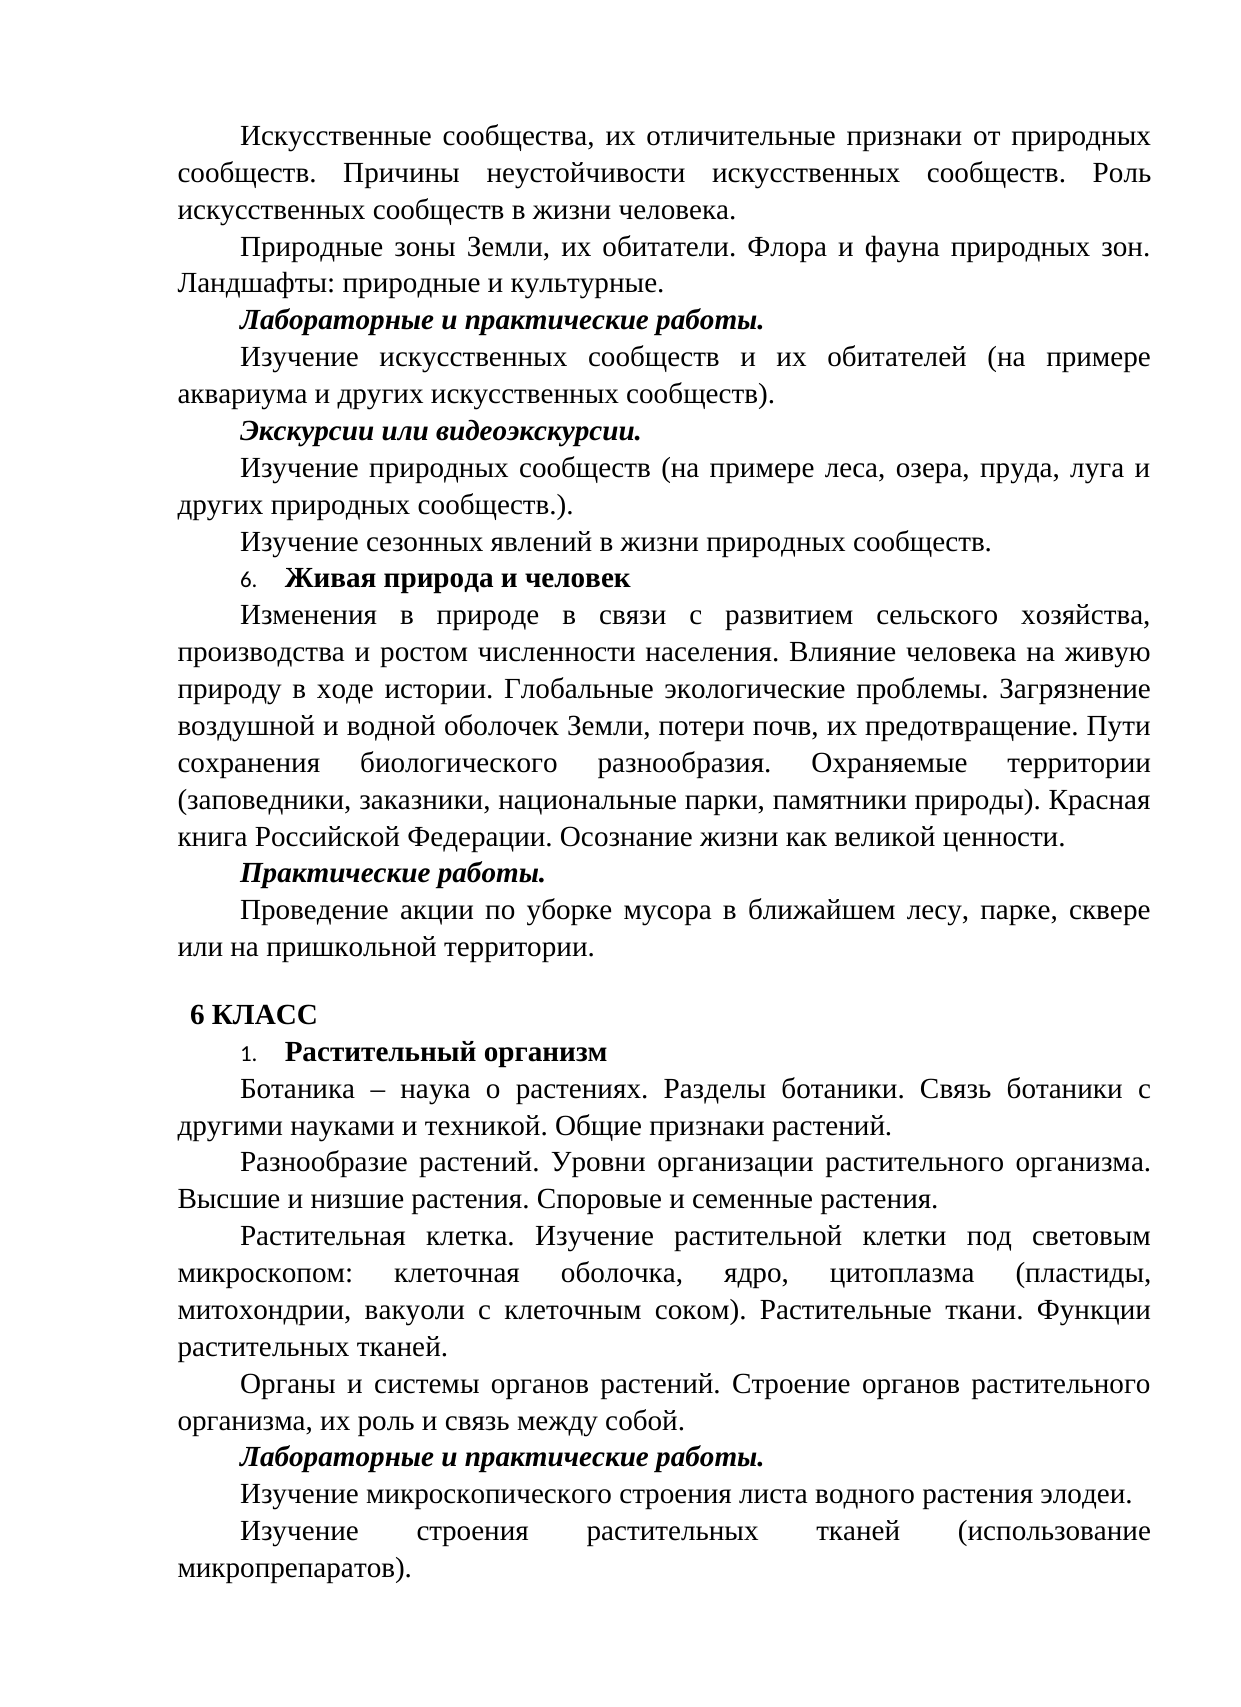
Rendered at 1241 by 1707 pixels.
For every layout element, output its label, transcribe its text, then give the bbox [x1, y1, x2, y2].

text Экскурсии или видеоэкскурсии. [177, 413, 1152, 447]
text Изменения в природе в связи с развитием сельского хозяйства, производства и ростом численности населения. Влияние человека на живую природу в ходе истории. Глобальные экологические проблемы. Загрязнение воздушной и водной оболочек Земли, потери почв, их предотвращение. Пути сохранения биологического разнообразия. Охраняемые территории (заповедники, заказники, национальные парки, памятники природы). Красная книга Российской Федерации. Осознание жизни как великой ценности. [177, 597, 1152, 852]
list Живая природа и человек [240, 561, 1152, 594]
text Изучение искусственных сообществ и их обитателей (на примере аквариума и других искусственных сообществ). [177, 339, 1152, 410]
text Лабораторные и практические работы. [177, 1439, 1152, 1473]
text 6 КЛАСС [190, 997, 1152, 1031]
text Искусственные сообщества, их отличительные признаки от природных сообществ. Причины неустойчивости искусственных сообществ. Роль искусственных сообществ в жизни человека. [177, 118, 1152, 225]
text Природные зоны Земли, их обитатели. Флора и фауна природных зон. Ландшафты: природные и культурные. [177, 229, 1152, 299]
text Проведение акции по уборке мусора в ближайшем лесу, парке, сквере или на пришкольной территории. [177, 892, 1152, 963]
text Практические работы. [177, 856, 1152, 889]
text Изучение сезонных явлений в жизни природных сообществ. [177, 524, 1152, 557]
text Ботаника – наука о растениях. Разделы ботаники. Связь ботаники с другими науками и техникой. Общие признаки растений. [177, 1071, 1152, 1141]
text Изучение микроскопического строения листа водного растения элодеи. [177, 1476, 1152, 1510]
text Растительная клетка. Изучение растительной клетки под световым микроскопом: клеточная оболочка, ядро, цитоплазма (пластиды, митохондрии, вакуоли с клеточным соком). Растительные ткани. Функции растительных тканей. [177, 1218, 1152, 1362]
text Лабораторные и практические работы. [177, 302, 1152, 336]
list Растительный организм [240, 1034, 1152, 1067]
text Изучение природных сообществ (на примере леса, озера, пруда, луга и других природных сообществ.). [177, 450, 1152, 520]
text Изучение строения растительных тканей (использование микропрепаратов). [177, 1513, 1152, 1584]
text Разнообразие растений. Уровни организации растительного организма. Высшие и низшие растения. Споровые и семенные растения. [177, 1144, 1152, 1215]
text Органы и системы органов растений. Строение органов растительного организма, их роль и связь между собой. [177, 1366, 1152, 1436]
